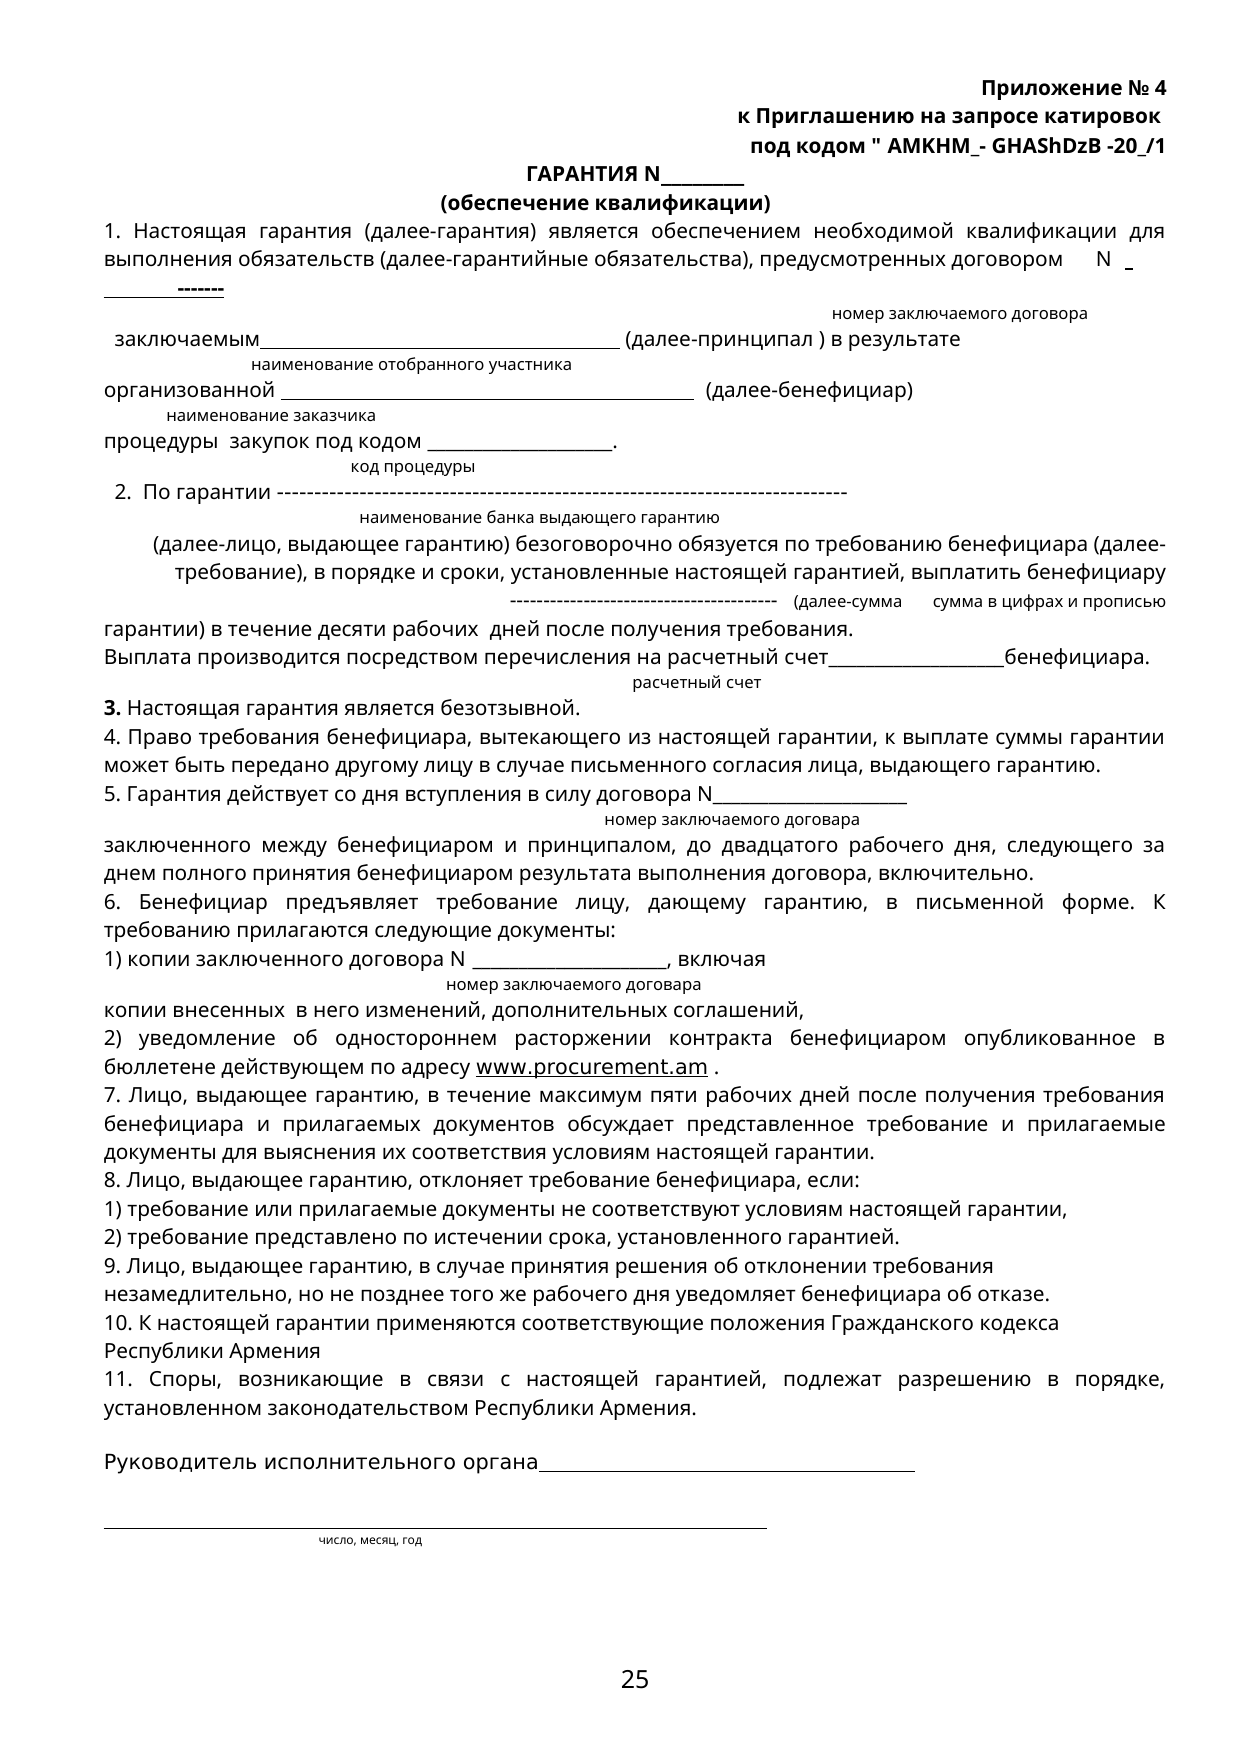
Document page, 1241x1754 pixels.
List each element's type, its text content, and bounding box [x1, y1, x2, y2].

text номер заключаемого договара [103, 807, 1166, 830]
text 5. Гарантия действует со дня вступления в силу договора N_____________________ [103, 779, 1166, 807]
text организованной (далее-бенефициар) [103, 375, 1166, 404]
text копии внесенных в него изменений, дополнительных соглашений, [103, 995, 1166, 1023]
text 3. Настоящая гарантия является безотзывной. [103, 693, 1166, 722]
text процедуры закупок под кодом ____________________. [103, 426, 1166, 455]
text (далее-лицо, выдающее гарантию) безоговорочно обязуется по требованию бенефициара (далее-требование), в порядке и сроки, установленные настоящей гарантией, выплатить бенефициару ---------------------------------------- (далее-сумма сумма в цифрах и прописью [103, 529, 1166, 614]
text наименование отобранного участника [103, 352, 1166, 375]
text 10. К настоящей гарантии применяются соответствующие положения Гражданского кодекса Республики Армения [103, 1308, 1166, 1364]
text 1) копии заключенного договора N _____________________, включая [103, 944, 1166, 972]
text 11. Споры, возникающие в связи с настоящей гарантией, подлежат разрешению в порядке, установленном законодательством Республики Армения. [103, 1364, 1166, 1421]
text номер заключаемого договора [103, 301, 1166, 324]
text 2) требование представлено по истечении срока, установленного гарантией. [103, 1222, 1166, 1251]
text 6. Бенефициар предъявляет требование лицу, дающему гарантию, в письменной форме. К требованию прилагаются следующие документы: [103, 887, 1166, 944]
text 7. Лицо, выдающее гарантию, в течение максимум пяти рабочих дней после получения требования бенефициара и прилагаемых документов обсуждает представленное требование и прилагаемые документы для выяснения их соответствия условиям настоящей гарантии. [103, 1080, 1166, 1166]
text заключаемым (далее-принципал ) в результате [103, 324, 1166, 352]
text Выплата производится посредством перечисления на расчетный счет___________________бенефициара. [103, 642, 1166, 671]
text число, месяц, год [103, 1531, 1166, 1560]
text 9. Лицо, выдающее гарантию, в случае принятия решения об отклонении требования незамедлительно, но не позднее того же рабочего дня уведомляет бенефициара об отказе. [103, 1251, 1166, 1308]
text 2) уведомление об одностороннем расторжении контракта бенефициаром опубликованное в бюллетене действующем по адресу www.procurement.am . [103, 1023, 1166, 1080]
text 1) требование или прилагаемые документы не соответствуют условиям настоящей гарантии, [103, 1194, 1166, 1222]
text Руководитель исполнительного органа [103, 1450, 1166, 1474]
text гарантии) в течение десяти рабочих дней после получения требования. [103, 614, 1166, 642]
text наименование банка выдающего гарантию [103, 506, 1166, 529]
text расчетный счет [103, 671, 1166, 693]
text (обеспечение квалификации) [103, 188, 1108, 216]
text ГАРАНТИЯ N________ [103, 159, 1166, 188]
text 4. Право требования бенефициара, вытекающего из настоящей гарантии, к выплате суммы гарантии может быть передано другому лицу в случае письменного согласия лица, выдающего гарантию. [103, 722, 1166, 779]
text 8. Лицо, выдающее гарантию, отклоняет требование бенефициара, если: [103, 1166, 1166, 1194]
text 2. По гарантии ---------------------------------------------------------------------------- [103, 477, 1166, 506]
text наименование заказчика [103, 404, 1166, 426]
text к Приглашению на запросе катировок под кодом " AMKHM_- GHAShDzB -20_/1 [103, 101, 1166, 159]
text 1. Настоящая гарантия (далее-гарантия) является обеспечением необходимой квалификации для выполнения обязательств (далее-гарантийные обязательства), предусмотренных договором N ------- [103, 216, 1166, 301]
text заключенного между бенефициаром и принципалом, до двадцатого рабочего дня, следующего за днем полного принятия бенефициаром результата выполнения договора, включительно. [103, 830, 1166, 887]
text код процедуры [103, 455, 1166, 477]
text номер заключаемого договара [103, 972, 1166, 995]
text Приложение № 4 [103, 73, 1166, 101]
